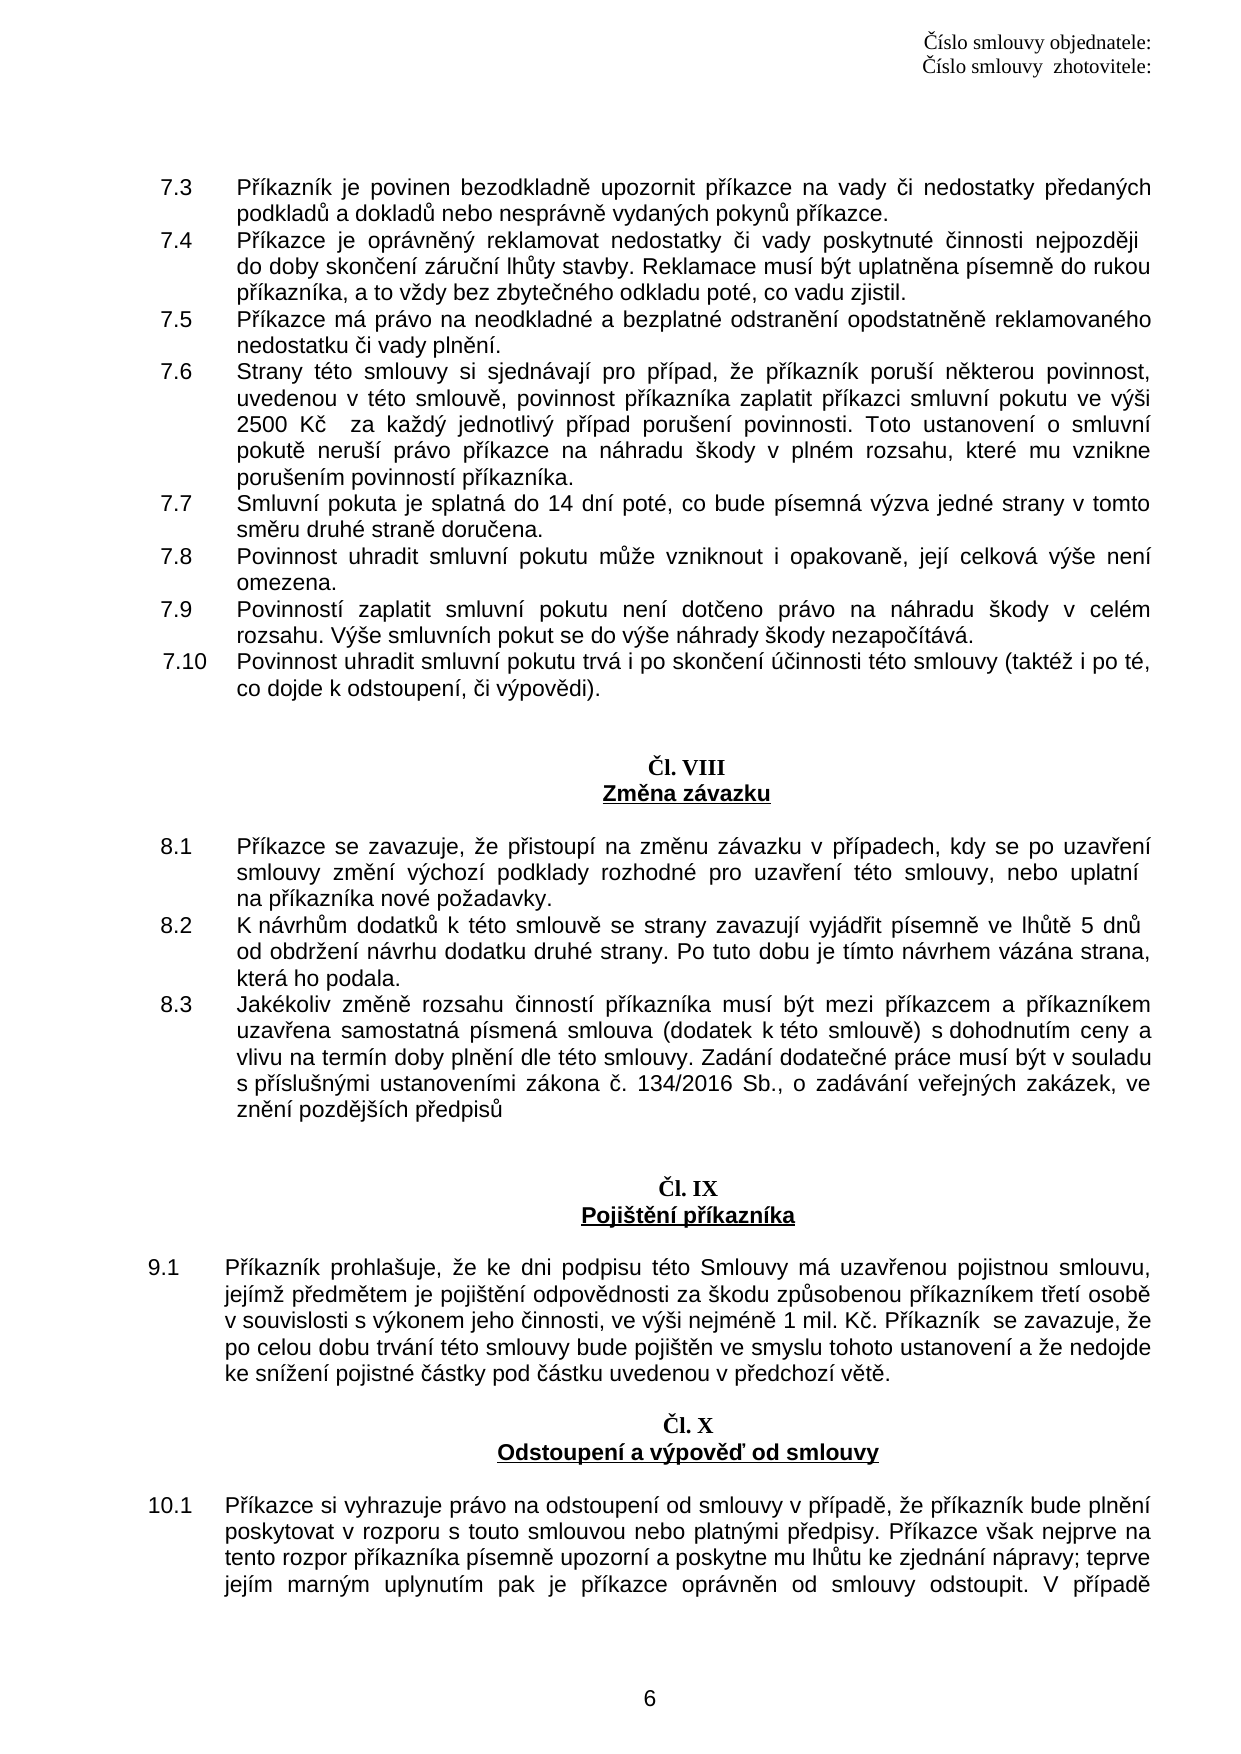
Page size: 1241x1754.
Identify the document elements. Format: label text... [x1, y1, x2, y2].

list Příkazník je povinen bezodkladně upozornit příkazce na vady či nedostatky předaných podkladů a dokladů nebo nesprávně vydaných pokynů příkazce. [192, 174, 1152, 227]
list Příkazce má právo na neodkladné a bezplatné odstranění opodstatněně reklamovaného nedostatku či vady plnění. [192, 306, 1152, 358]
text 9.1 Příkazník prohlašuje, že ke dni podpisu této Smlouvy má uzavřenou pojistnou smlouvu, jejímž předmětem je pojištění odpovědnosti za škodu způsobenou příkazníkem třetí osobě v souvislosti s výkonem jeho činnosti, ve výši nejméně 1 mil. Kč. Příkazník se zavazuje, že po celou dobu trvání této smlouvy bude pojištěn ve smyslu tohoto ustanovení a že nedojde ke snížení pojistné částky pod částku uvedenou v předchozí větě. [148, 1254, 1152, 1386]
list Jakékoliv změně rozsahu činností příkazníka musí být mezi příkazcem a příkazníkem uzavřena samostatná písmená smlouva (dodatek k této smlouvě) s dohodnutím ceny a vlivu na termín doby plnění dle této smlouvy. Zadání dodatečné práce musí být v souladu s příslušnými ustanoveními zákona č. 134/2016 Sb., o zadávání veřejných zakázek, ve znění pozdějších předpisů [192, 991, 1152, 1123]
list Smluvní pokuta je splatná do 14 dní poté, co bude písemná výzva jedné strany v tomto směru druhé straně doručena. [192, 490, 1152, 543]
list K návrhům dodatků k této smlouvě se strany zavazují vyjádřit písemně ve lhůtě 5 dnů od obdržení návrhu dodatku druhé strany. Po tuto dobu je tímto návrhem vázána strana, která ho podala. [192, 912, 1152, 991]
list Čl. VIII Změna závazku [222, 754, 1152, 806]
list Povinnost uhradit smluvní pokutu může vzniknout i opakovaně, její celková výše není omezena. [192, 543, 1152, 596]
list Příkazce se zavazuje, že přistoupí na změnu závazku v případech, kdy se po uzavření smlouvy změní výchozí podklady rozhodné pro uzavření této smlouvy, nebo uplatní na příkazníka nové požadavky. [192, 833, 1152, 912]
text Čl. IX [224, 1175, 1152, 1202]
list Strany této smlouvy si sjednávají pro případ, že příkazník poruší některou povinnost, uvedenou v této smlouvě, povinnost příkazníka zaplatit příkazci smluvní pokutu ve výši 2500 Kč za každý jednotlivý případ porušení povinnosti. Toto ustanovení o smluvní pokutě neruší právo příkazce na náhradu škody v plném rozsahu, které mu vznikne porušením povinností příkazníka. [192, 358, 1152, 490]
text Pojištění příkazníka [224, 1202, 1152, 1228]
text Odstoupení a výpověď od smlouvy [224, 1439, 1152, 1465]
text Čl. X [224, 1412, 1152, 1439]
list Povinnost uhradit smluvní pokutu trvá i po skončení účinnosti této smlouvy (taktéž i po té, co dojde k odstoupení, či výpovědi). [207, 648, 1152, 701]
list Povinností zaplatit smluvní pokutu není dotčeno právo na náhradu škody v celém rozsahu. Výše smluvních pokut se do výše náhrady škody nezapočítává. [192, 596, 1152, 648]
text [148, 1492, 1152, 1597]
list Příkazce je oprávněný reklamovat nedostatky či vady poskytnuté činnosti nejpozději do doby skončení záruční lhůty stavby. Reklamace musí být uplatněna písemně do rukou příkazníka, a to vždy bez zbytečného odkladu poté, co vadu zjistil. [192, 227, 1152, 306]
